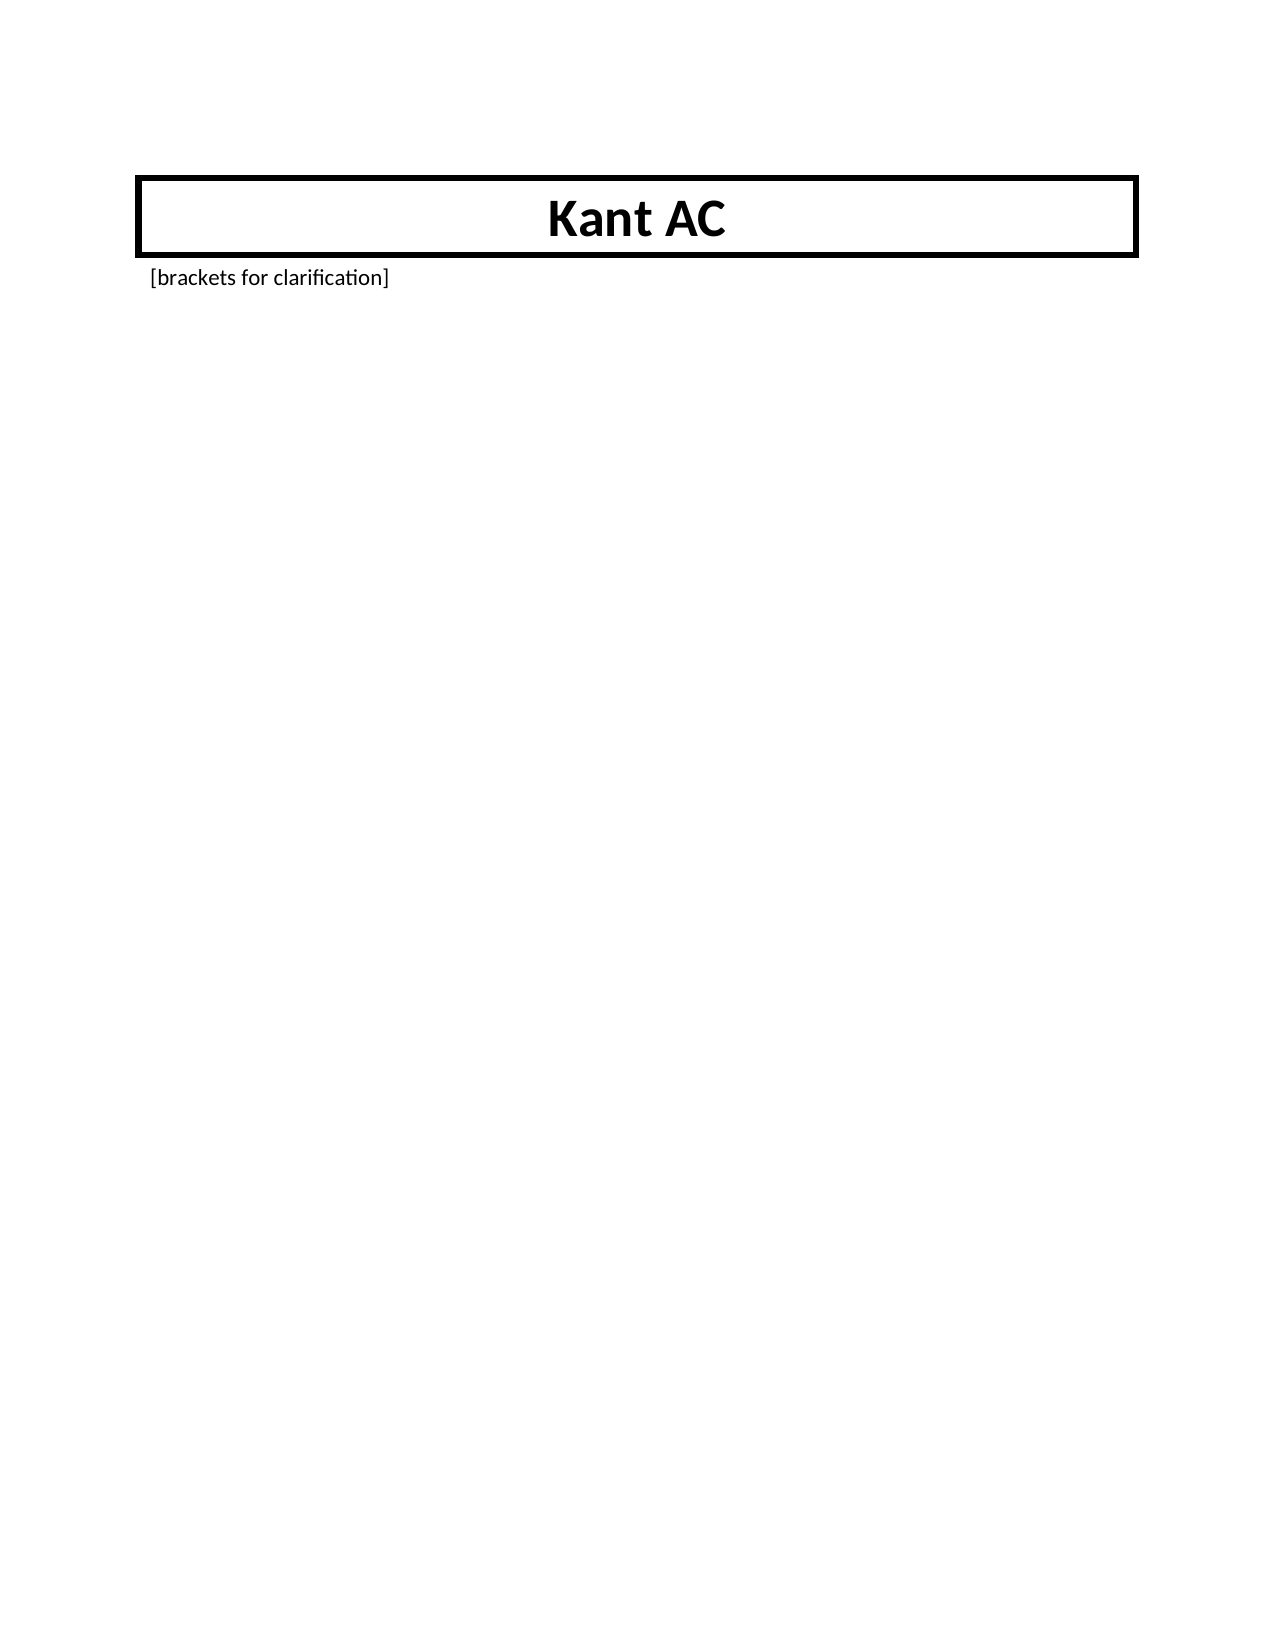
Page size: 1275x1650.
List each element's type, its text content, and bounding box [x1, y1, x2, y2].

subtitle Kant AC [142, 181, 1133, 252]
text [brackets for clarification] [150, 263, 1125, 291]
